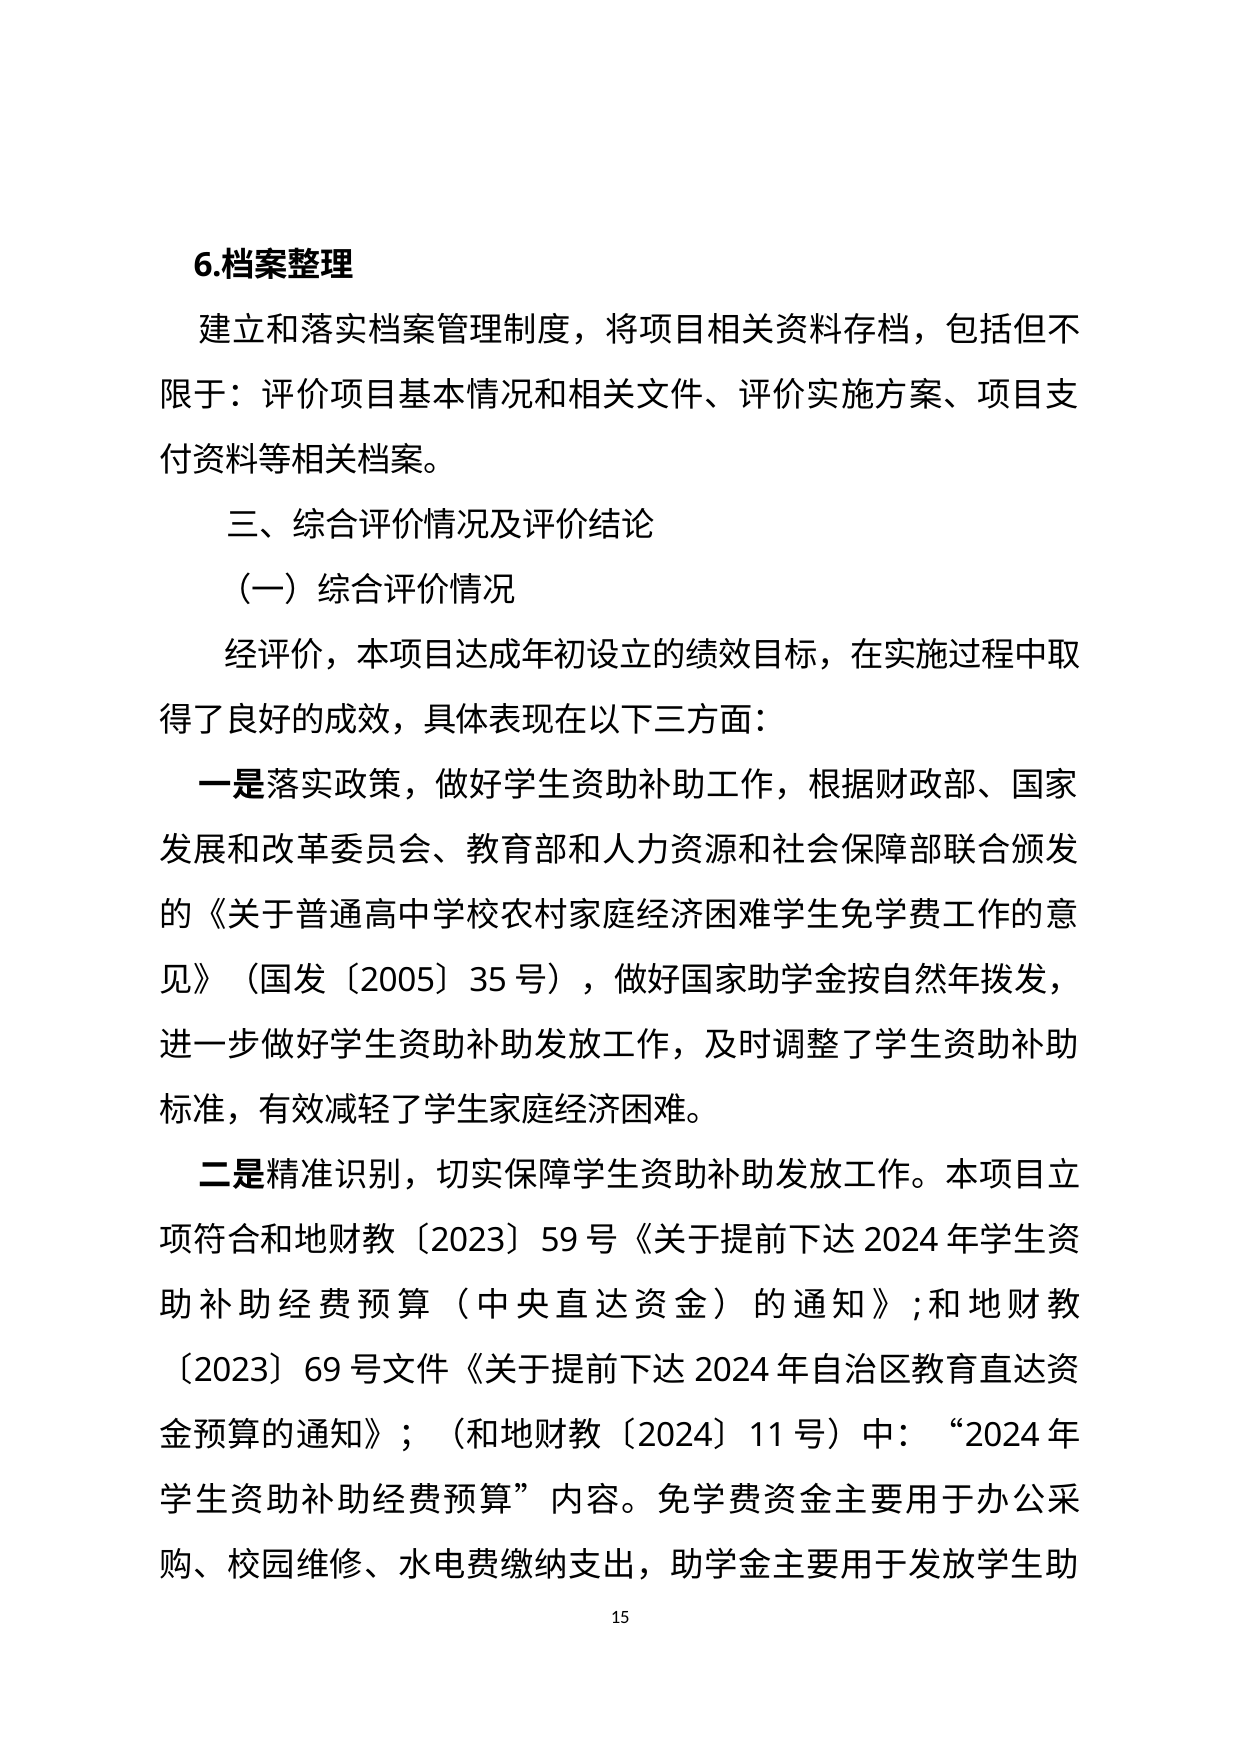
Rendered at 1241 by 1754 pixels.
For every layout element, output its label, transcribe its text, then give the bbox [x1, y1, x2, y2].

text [159, 229, 1081, 489]
text 三、综合评价情况及评价结论 [159, 489, 1081, 554]
text （一）综合评价情况 [159, 554, 1081, 619]
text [159, 619, 1081, 1594]
